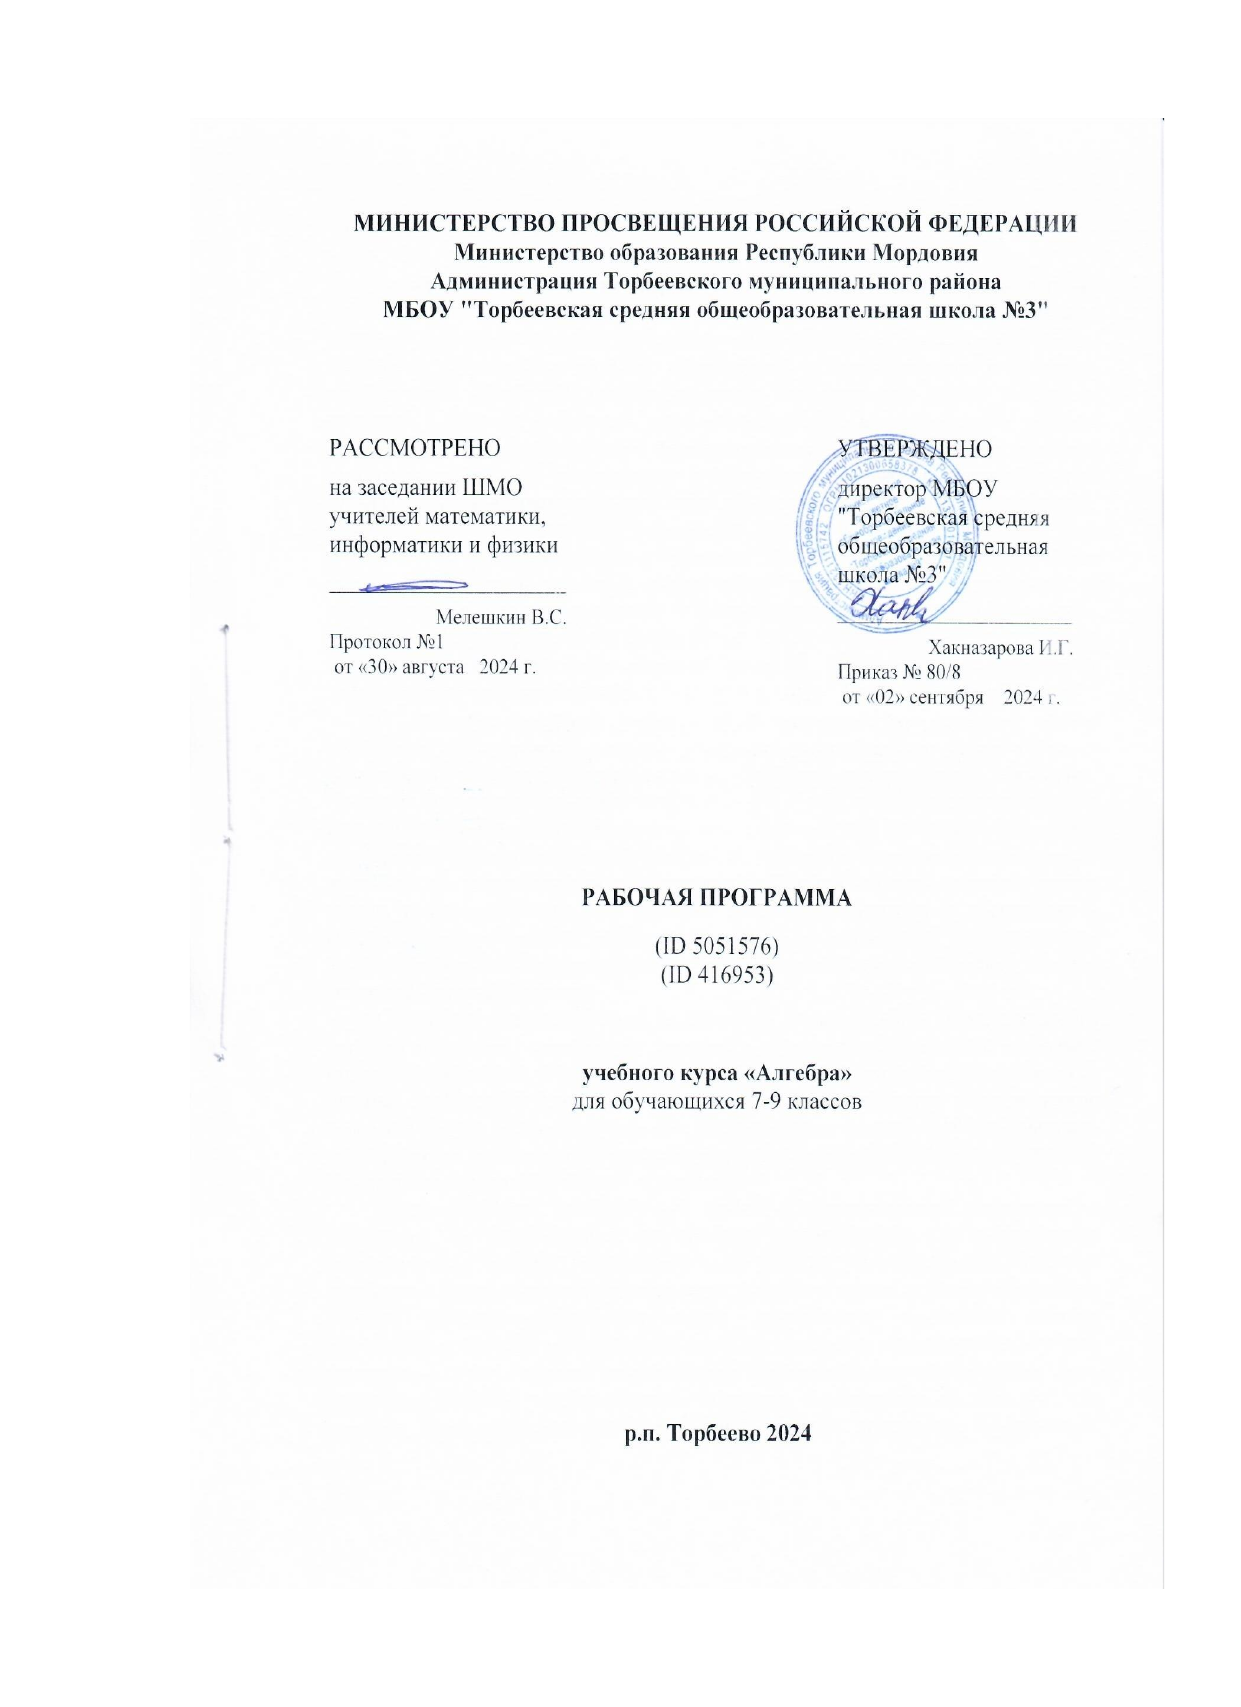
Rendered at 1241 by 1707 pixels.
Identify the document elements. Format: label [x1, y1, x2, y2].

picture [189, 118, 1165, 1589]
